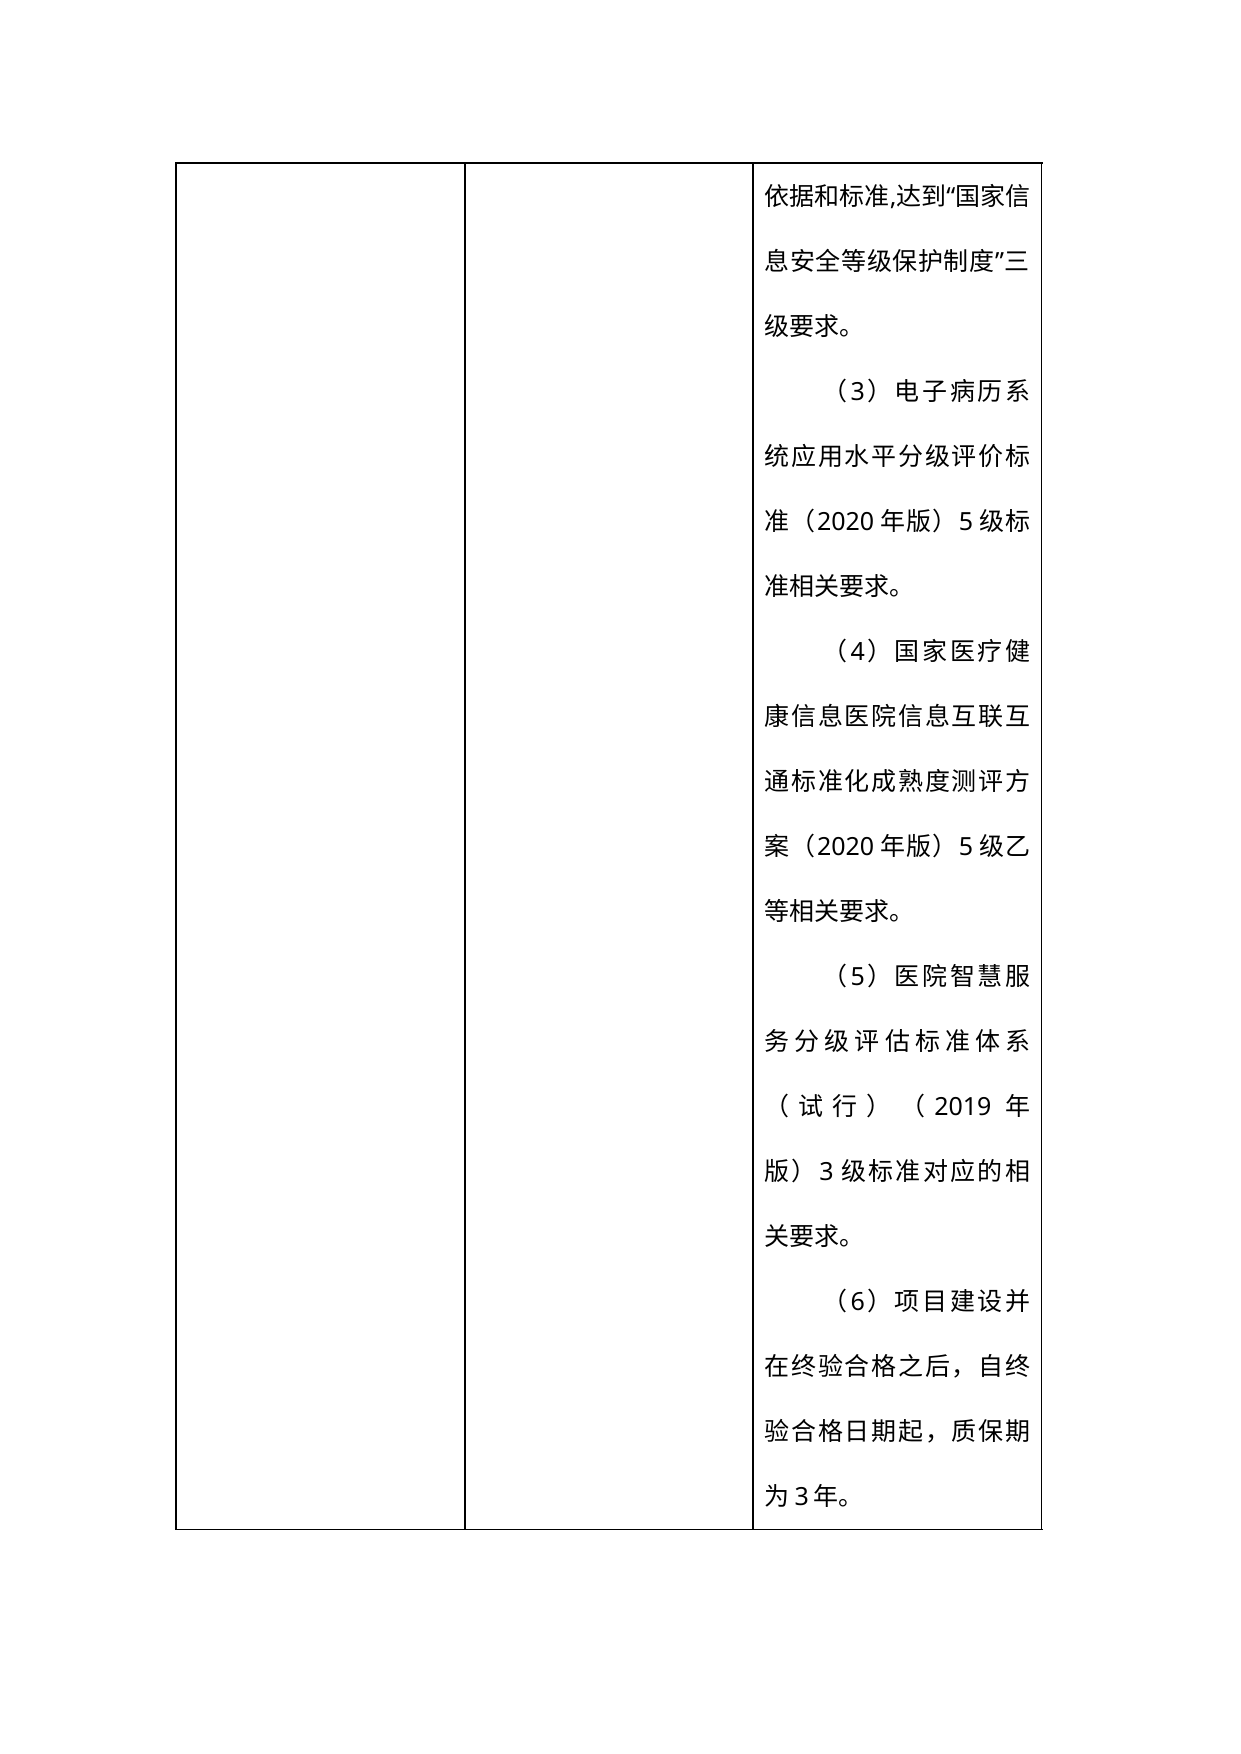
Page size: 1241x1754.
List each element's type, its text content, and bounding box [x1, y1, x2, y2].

table_cell 1 [466, 164, 752, 1528]
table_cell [754, 164, 1041, 1528]
table_cell ▲ [177, 164, 464, 1528]
